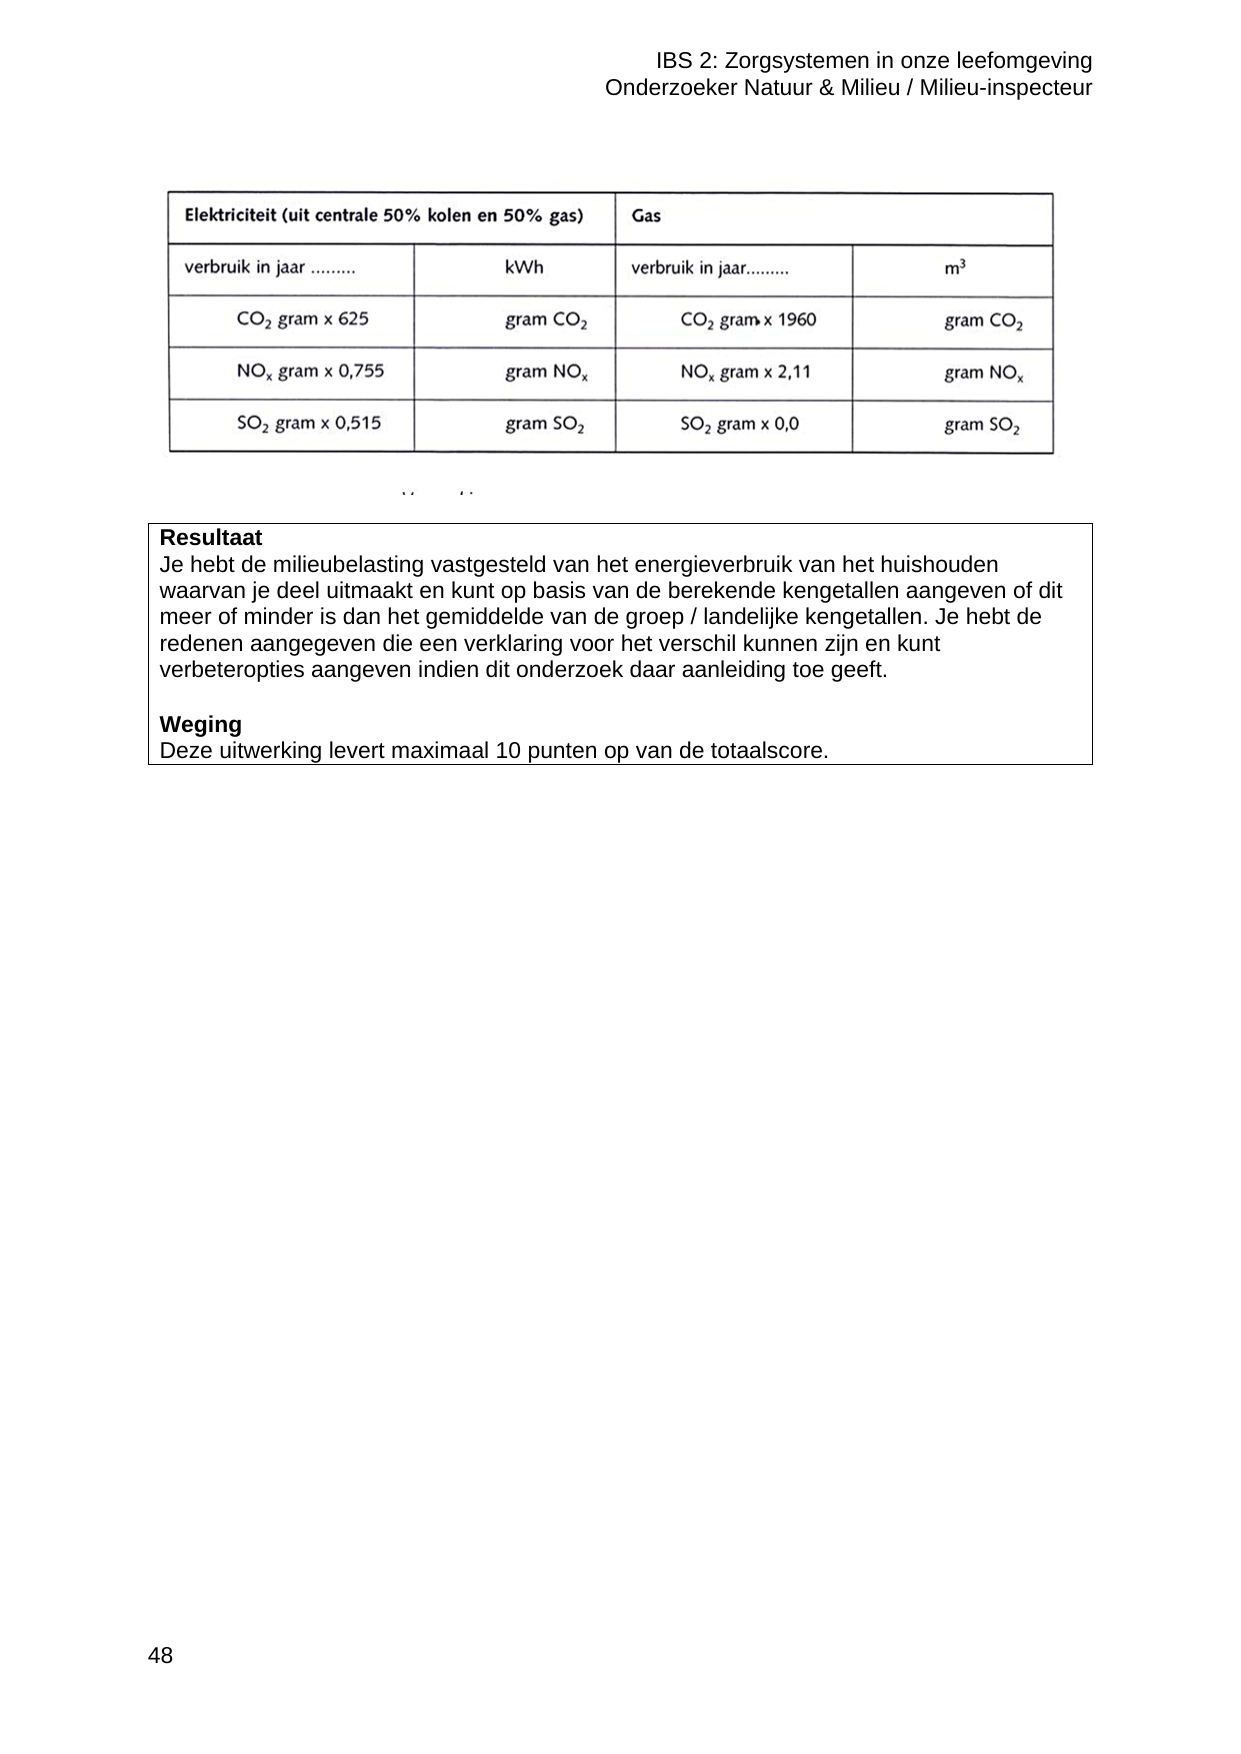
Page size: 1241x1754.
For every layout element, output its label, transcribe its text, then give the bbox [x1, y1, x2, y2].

table_header Resultaat Je hebt de milieubelasting vastgesteld van het energieverbruik van het huishouden waarvan je deel uitmaakt en kunt op basis van de berekende kengetallen aangeven of dit meer of minder is dan het gemiddelde van de groep / landelijke kengetallen. Je hebt de redenen aangegeven die een verklaring voor het verschil kunnen zijn en kunt verbeteropties aangeven indien dit onderzoek daar aanleiding toe geeft. Weging Deze uitwerking levert maximaal 10 punten op van de totaalscore. [149, 524, 1092, 764]
picture [147, 179, 1088, 495]
